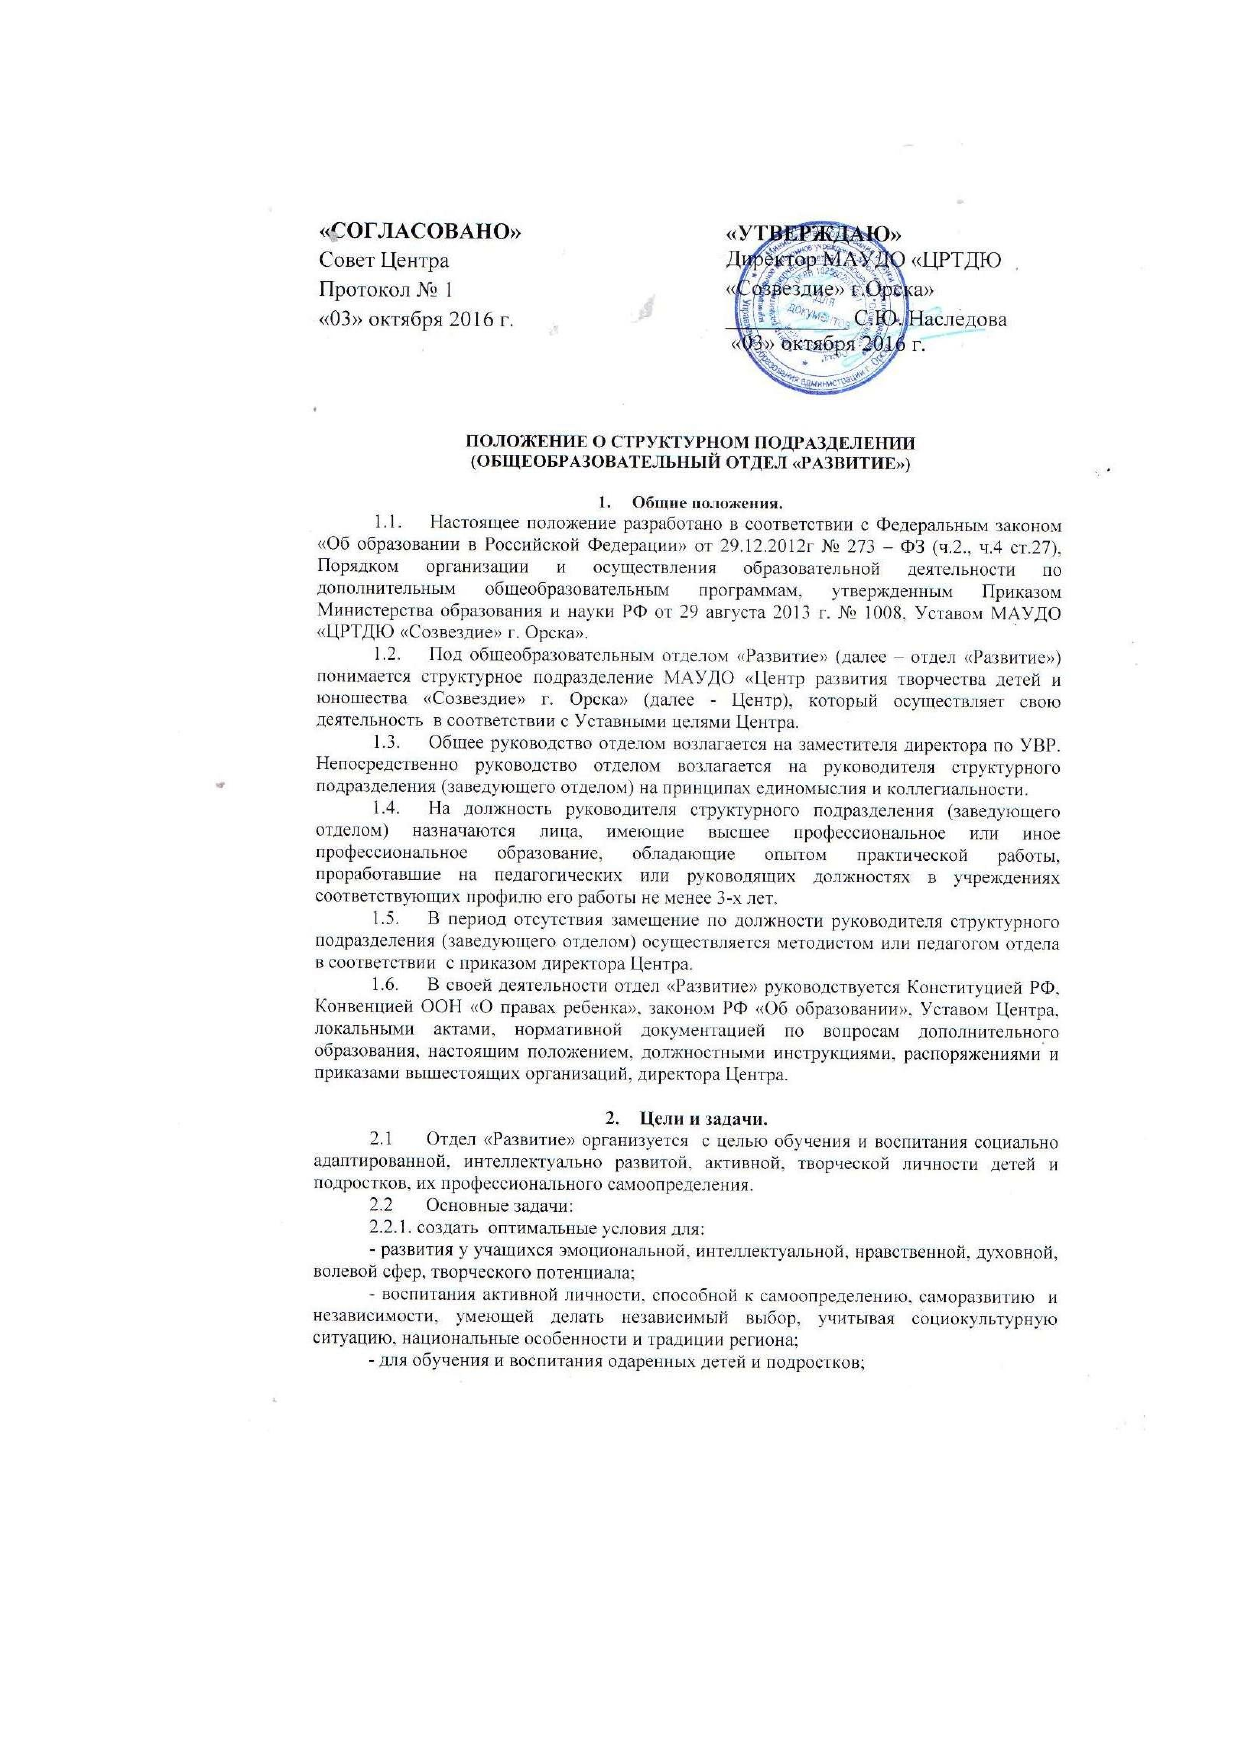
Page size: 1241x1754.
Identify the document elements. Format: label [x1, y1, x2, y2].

picture [177, 118, 1152, 1460]
